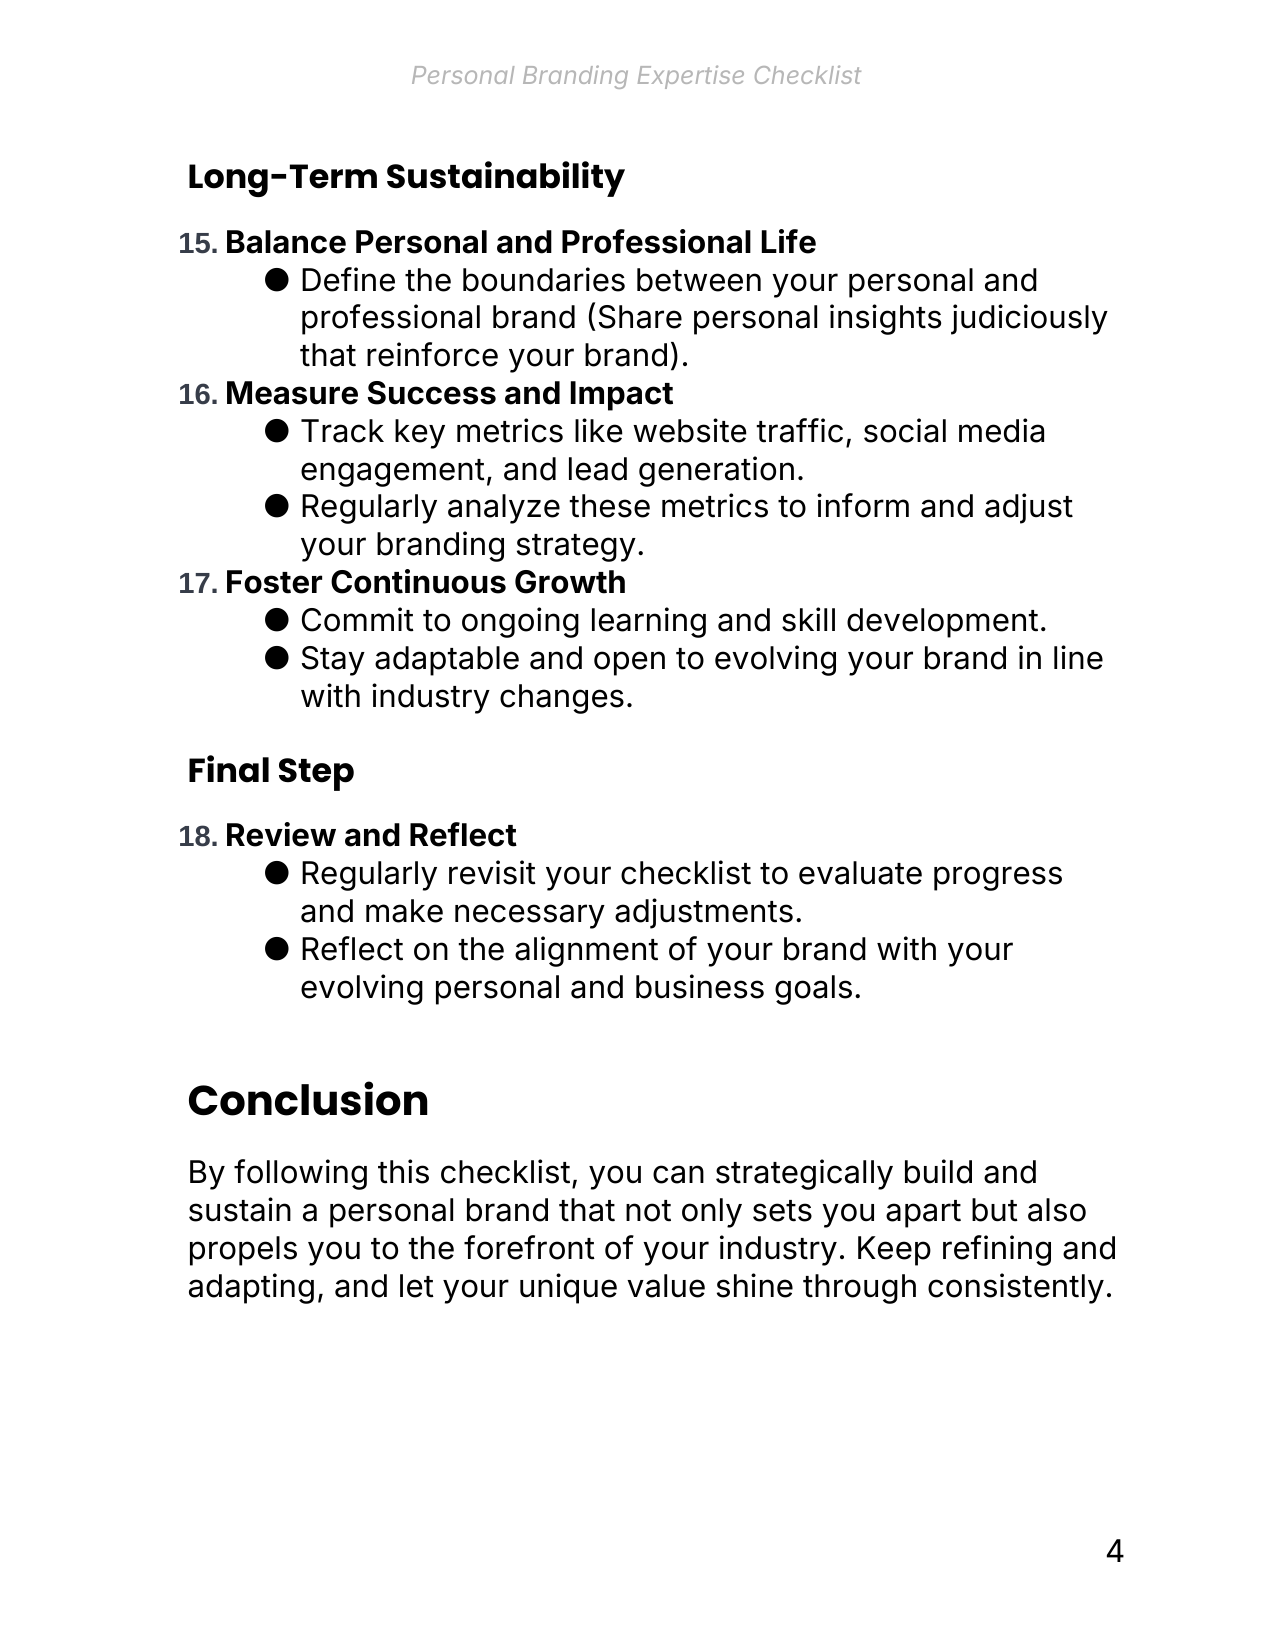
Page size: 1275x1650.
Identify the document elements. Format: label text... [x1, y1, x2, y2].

list Foster Continuous Growth [178, 563, 1125, 601]
subtitle Long-Term Sustainability [187, 150, 1125, 200]
text By following this checklist, you can strategically build and sustain a personal brand that not only sets you apart but also propels you to the forefront of your industry. Keep refining and adapting, and let your unique value shine through consistently. [187, 1153, 1125, 1304]
list Stay adaptable and open to evolving your brand in line with industry changes. [262, 639, 1125, 714]
list Measure Success and Impact [178, 374, 1125, 412]
list Balance Personal and Professional Life [178, 223, 1125, 261]
list Define the boundaries between your personal and professional brand (Share personal insights judiciously that reinforce your brand). [262, 261, 1125, 374]
list Track key metrics like website traffic, social media engagement, and lead generation. [262, 412, 1125, 488]
list Reflect on the alignment of your brand with your evolving personal and business goals. [262, 930, 1125, 1006]
subtitle Final Step [187, 744, 1125, 794]
list Regularly analyze these metrics to inform and adjust your branding strategy. [262, 488, 1125, 563]
list Regularly revisit your checklist to evaluate progress and make necessary adjustments. [262, 854, 1125, 930]
subtitle Conclusion [187, 1068, 1125, 1130]
list Commit to ongoing learning and skill development. [262, 601, 1125, 639]
list Review and Reflect [178, 817, 1125, 854]
